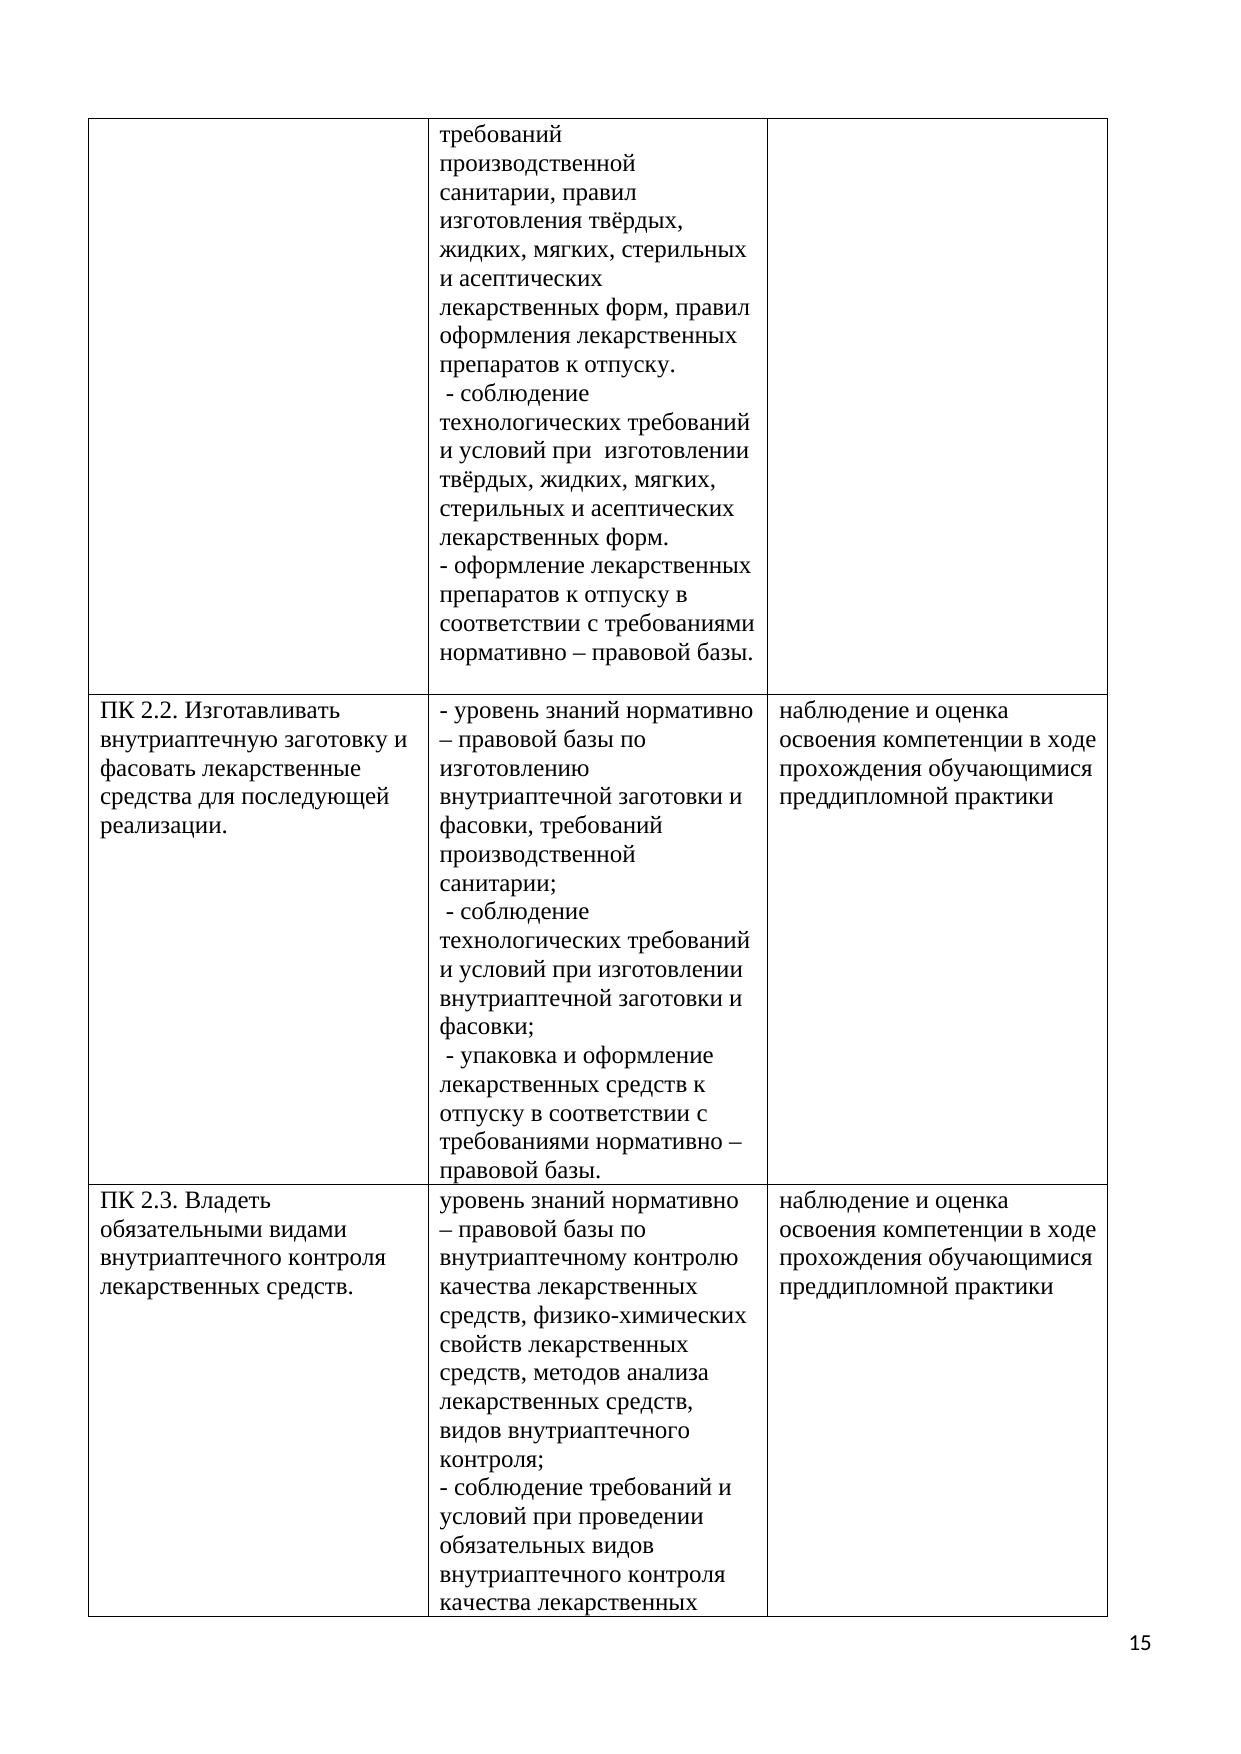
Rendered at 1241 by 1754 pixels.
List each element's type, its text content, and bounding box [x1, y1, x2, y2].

table_cell наблюдение и оценка освоения компетенции в ходе прохождения обучающимися преддипломной практики [768, 695, 1107, 1184]
table_cell - уровень знаний нормативно – правовой базы по изготовлению внутриаптечной заготовки и фасовки, требований производственной санитарии; - соблюдение технологических требований и условий при изготовлении внутриаптечной заготовки и фасовки; - упаковка и оформление лекарственных средств к отпуску в соответствии с требованиями нормативно – правовой базы. [429, 695, 767, 1184]
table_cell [768, 1185, 1107, 1616]
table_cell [429, 119, 767, 694]
table_cell ПК 2.2. Изготавливать внутриаптечную заготовку и фасовать лекарственные средства для последующей реализации. [89, 695, 428, 1184]
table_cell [429, 1185, 767, 1616]
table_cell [768, 119, 1107, 694]
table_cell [89, 119, 428, 694]
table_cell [89, 1185, 428, 1616]
